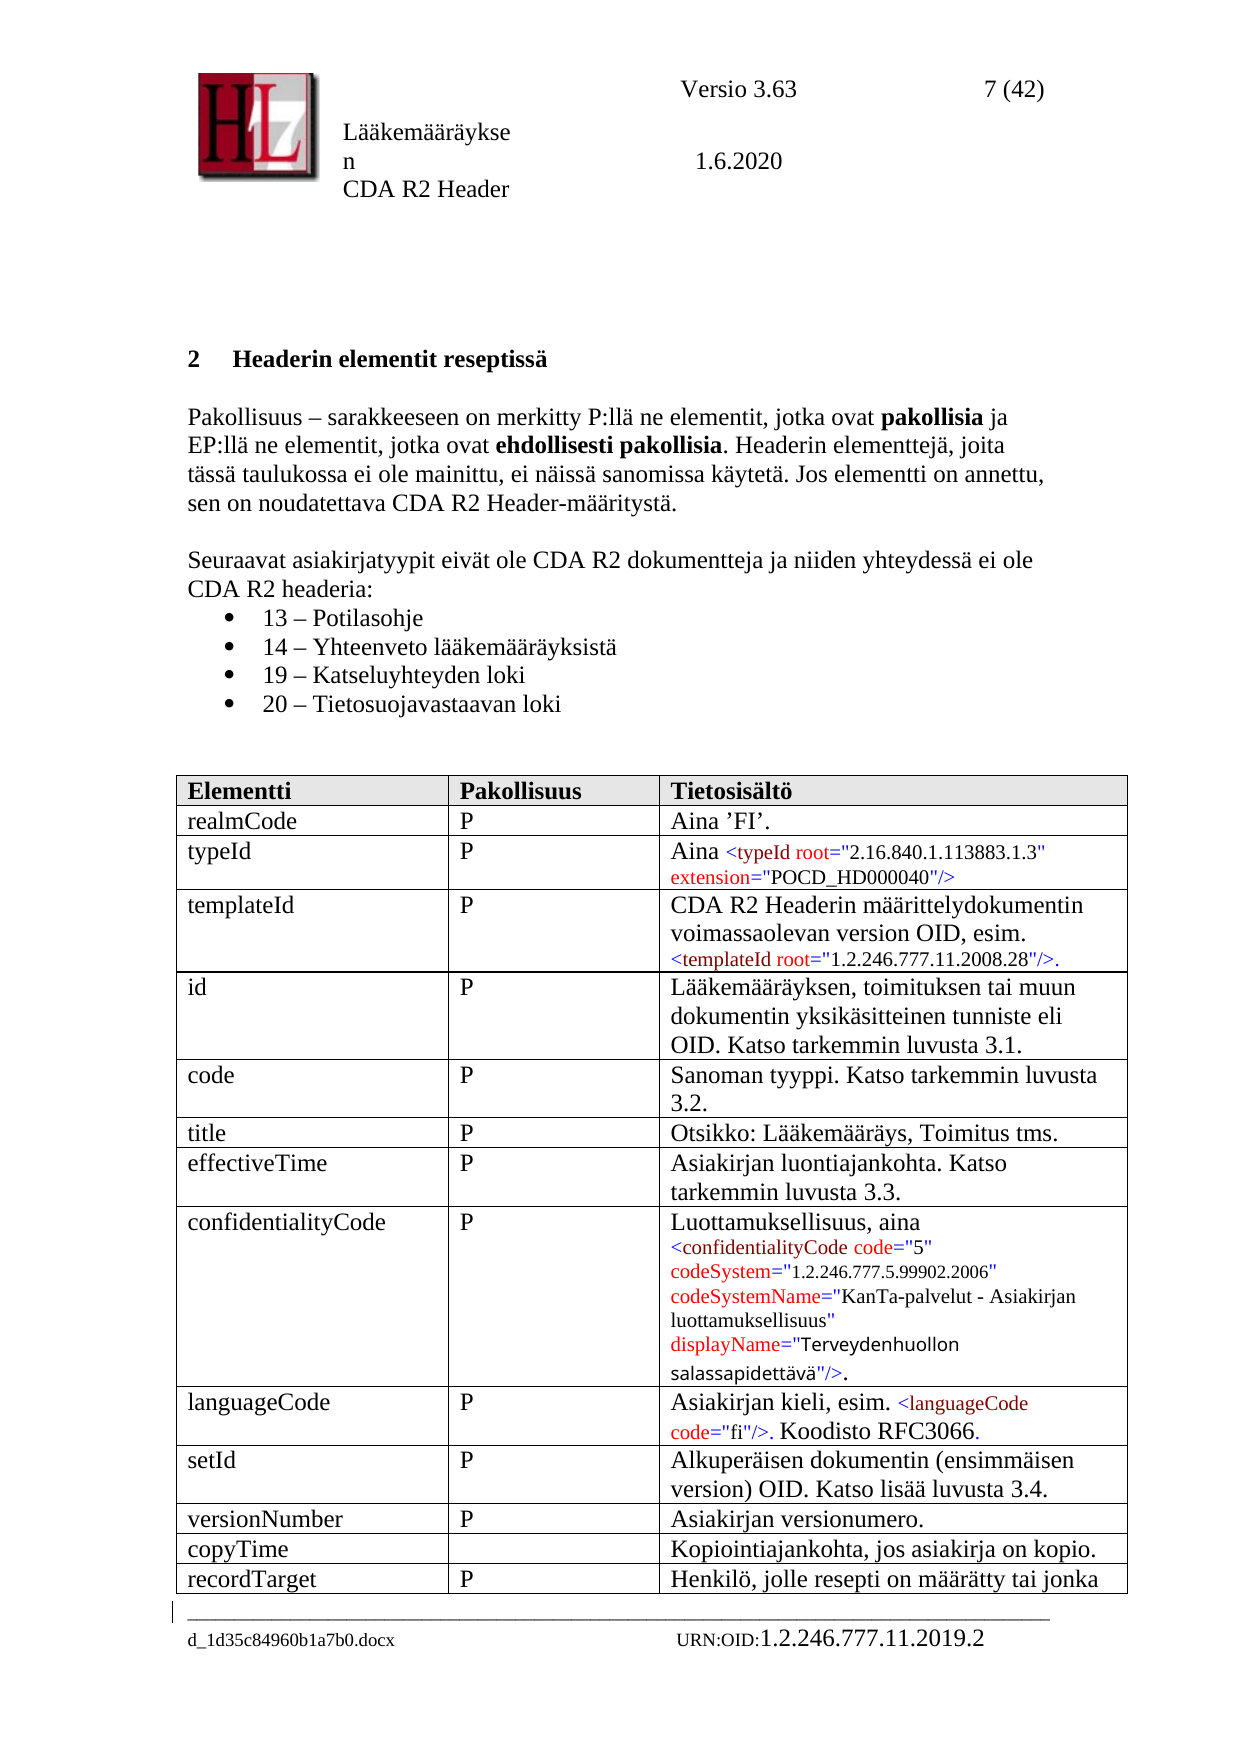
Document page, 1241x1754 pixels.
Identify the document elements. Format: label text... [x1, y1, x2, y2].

table_cell Henkilö, jolle resepti on määrätty tai jonka reseptiin toimitus on tehty. Katso tarkemmin luvusta 3.6. [660, 1564, 1127, 1592]
list 20 – Tietosuojavastaavan loki [225, 689, 1053, 718]
text Seuraavat asiakirjatyypit eivät ole CDA R2 dokumentteja ja niiden yhteydessä ei ole CDA R2 headeria: [187, 545, 1053, 603]
table_cell typeId [177, 836, 448, 889]
table_cell P [449, 806, 659, 835]
table_cell versionNumber [177, 1504, 448, 1533]
table_cell Aina <typeId root="2.16.840.1.113883.1.3" extension="POCD_HD000040"/> [660, 836, 1127, 889]
table_cell CDA R2 Headerin määrittelydokumentin voimassaolevan version OID, esim. <templateId root="1.2.246.777.11.2008.28"/>. [660, 890, 1127, 971]
table_cell P [449, 1118, 659, 1147]
list 14 – Yhteenveto lääkemääräyksistä [225, 632, 1053, 660]
table_cell Kopiointiajankohta, jos asiakirja on kopio. [660, 1534, 1127, 1563]
table_cell P [449, 836, 659, 889]
table_cell [449, 1534, 659, 1563]
table_header Pakollisuus [449, 776, 659, 805]
table_cell recordTarget [177, 1564, 448, 1592]
table_cell confidentialityCode [177, 1207, 448, 1386]
table_cell Lääkemääräyksen, toimituksen tai muun dokumentin yksikäsitteinen tunniste eli OID. Katso tarkemmin luvusta 3.1. [660, 973, 1127, 1059]
table_cell copyTime [177, 1534, 448, 1563]
table_cell P [449, 1564, 659, 1592]
table_cell P [449, 890, 659, 971]
table_cell P [449, 1207, 659, 1386]
text Pakollisuus – sarakkeeseen on merkitty P:llä ne elementit, jotka ovat pakollisia ja EP:llä ne elementit, jotka ovat ehdollisesti pakollisia. Headerin elementtejä, joita tässä taulukossa ei ole mainittu, ei näissä sanomissa käytetä. Jos elementti on annettu, sen on noudatettava CDA R2 Header-määritystä. [187, 402, 1053, 517]
table_cell Otsikko: Lääkemääräys, Toimitus tms. [660, 1118, 1127, 1147]
table_cell Asiakirjan versionumero. [660, 1504, 1127, 1533]
table_cell Alkuperäisen dokumentin (ensimmäisen version) OID. Katso lisää luvusta 3.4. [660, 1446, 1127, 1503]
table_cell Luottamuksellisuus, aina <confidentialityCode code="5" codeSystem="1.2.246.777.5.99902.2006" codeSystemName="KanTa-palvelut - Asiakirjan luottamuksellisuus" displayName="Terveydenhuollon salassapidettävä"/>. [660, 1207, 1127, 1386]
table_cell P [449, 1387, 659, 1444]
table_cell P [449, 1148, 659, 1206]
table_cell Asiakirjan luontiajankohta. Katso tarkemmin luvusta 3.3. [660, 1148, 1127, 1206]
table_cell realmCode [177, 806, 448, 835]
table_cell effectiveTime [177, 1148, 448, 1206]
table_cell setId [177, 1446, 448, 1503]
table_cell title [177, 1118, 448, 1147]
table_cell templateId [177, 890, 448, 971]
table_cell Sanoman tyyppi. Katso tarkemmin luvusta 3.2. [660, 1060, 1127, 1117]
list 19 – Katseluyhteyden loki [225, 660, 1053, 689]
table_cell languageCode [177, 1387, 448, 1444]
table_cell code [177, 1060, 448, 1117]
table_cell P [449, 1446, 659, 1503]
table_header Elementti [177, 776, 448, 805]
table_cell P [449, 1504, 659, 1533]
table_cell id [177, 973, 448, 1059]
picture [198, 73, 321, 182]
table_cell P [449, 1060, 659, 1117]
table_header Tietosisältö [660, 776, 1127, 805]
table_cell P [449, 973, 659, 1059]
table_cell Asiakirjan kieli, esim. <languageCode code="fi"/>. Koodisto RFC3066. [660, 1387, 1127, 1444]
table_cell Aina ’FI’. [660, 806, 1127, 835]
subtitle Headerin elementit reseptissä [187, 344, 1053, 373]
list 13 – Potilasohje [225, 603, 1053, 632]
